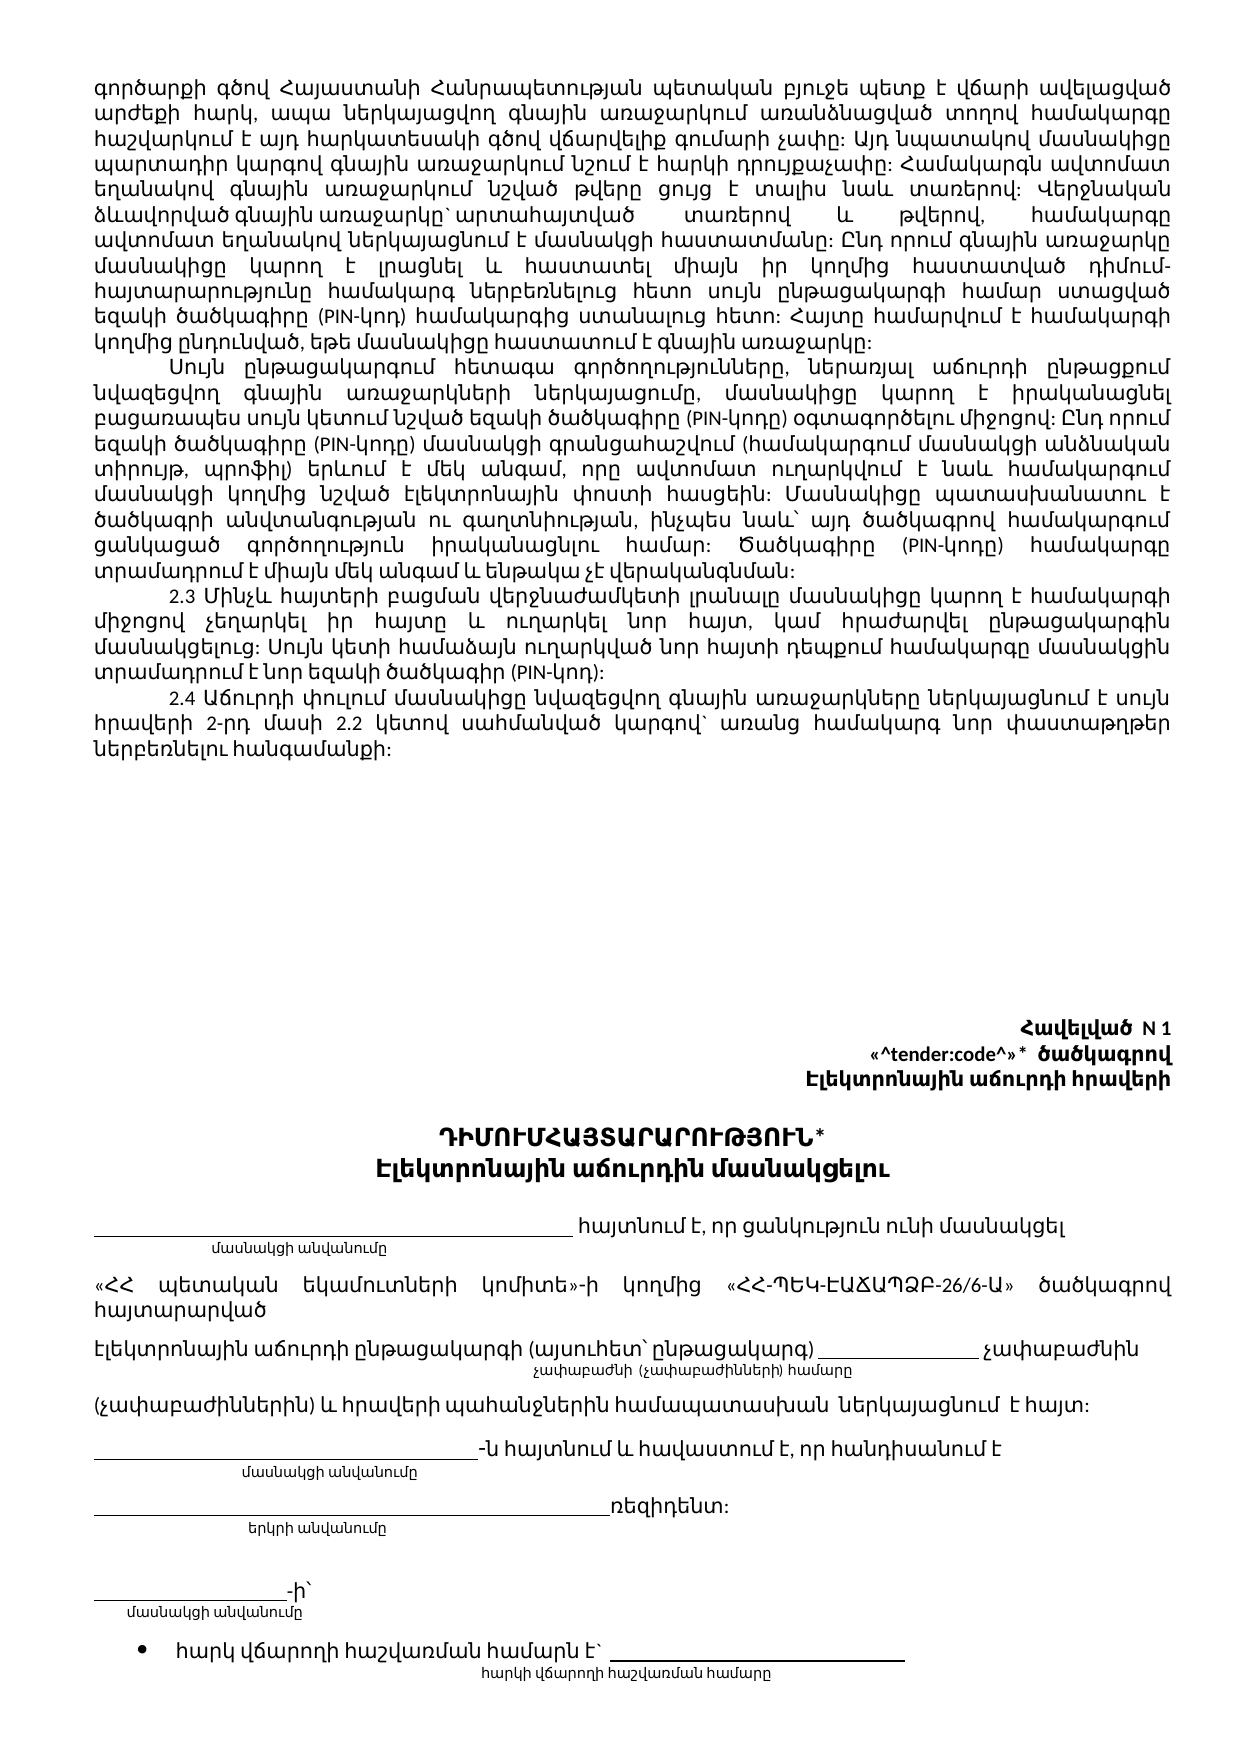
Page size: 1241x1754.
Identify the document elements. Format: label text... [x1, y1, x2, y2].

text հարկի վճարողի հաշվառման համարը [94, 1665, 1171, 1695]
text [94, 75, 1171, 354]
text 2.3 Մինչև հայտերի բացման վերջնաժամկետի լրանալը մասնակիցը կարող է համակարգի միջոցով չեղարկել իր հայտը և ուղարկել նոր հայտ, կամ հրաժարվել ընթացակարգին մասնակցելուց: Սույն կետի համաձայն ուղարկված նոր հայտի դեպքում համակարգը մասնակցին տրամադրում է նոր եզակի ծածկագիր (PIN-կոդ): [94, 583, 1171, 685]
text «^tender:code^»* ծածկագրով [94, 1041, 1171, 1066]
text երկրի անվանումը [94, 1519, 1171, 1549]
text -ի՝ [94, 1578, 1171, 1604]
text չափաբաժնի (չափաբաժինների) համարը [94, 1361, 1171, 1392]
text Էլեկտրոնային աճուրդի հրավերի [94, 1066, 1171, 1092]
list հարկ վճարողի հաշվառման համարն է` [138, 1634, 1171, 1665]
text «ՀՀ պետական եկամուտների կոմիտե»-ի կողմից «ՀՀ-ՊԵԿ-ԷԱՃԱՊՁԲ-26/6-Ա» ծածկագրով հայտարարված [94, 1270, 1171, 1323]
text (չափաբաժիններին) և հրավերի պահանջներին համապատասխան ներկայացնում է հայտ: [94, 1392, 1171, 1417]
text 2.4 Աճուրդի փուլում մասնակիցը նվազեցվող գնային առաջարկները ներկայացնում է սույն հրավերի 2-րդ մասի 2.2 կետով սահմանված կարգով` առանց համակարգ նոր փաստաթղթեր ներբեռնելու հանգամանքի: [94, 685, 1171, 761]
text Սույն ընթացակարգում հետագա գործողությունները, ներառյալ աճուրդի ընթացքում նվազեցվող գնային առաջարկների ներկայացումը, մասնակիցը կարող է իրականացնել բացառապես սույն կետում նշված եզակի ծածկագիրը (PIN-կոդը) օգտագործելու միջոցով: Ընդ որում եզակի ծածկագիրը (PIN-կոդը) մասնակցի գրանցահաշվում (համակարգում մասնակցի անձնական տիրույթ, պրոֆիլ) երևում է մեկ անգամ, որը ավտոմատ ուղարկվում է նաև համակարգում մասնակցի կողմից նշված էլեկտրոնային փոստի հասցեին: Մասնակիցը պատասխանատու է ծածկագրի անվտանգության ու գաղտնիության, ինչպես նաև՝ այդ ծածկագրով համակարգում ցանկացած գործողություն իրականացնլու համար: Ծածկագիրը (PIN-կոդը) համակարգը տրամադրում է միայն մեկ անգամ և ենթակա չէ վերականգնման: [94, 354, 1171, 583]
text հայտնում է, որ ցանկություն ունի մասնակցել [94, 1214, 1171, 1239]
text -ն հայտնում և հավաստում է, որ հանդիսանում է [94, 1432, 1171, 1463]
text ռեզիդենտ: [94, 1493, 1171, 1519]
text մասնակցի անվանումը [94, 1604, 1171, 1634]
subtitle Էլեկտրոնային աճուրդին մասնակցելու [94, 1153, 1171, 1183]
text մասնակցի անվանումը [94, 1239, 1171, 1270]
text ԴԻՄՈՒՄՀԱՅՏԱՐԱՐՈՒԹՅՈՒՆ* [94, 1122, 1171, 1153]
text մասնակցի անվանումը [94, 1463, 1171, 1493]
text էլեկտրոնային աճուրդի ընթացակարգի (այսուհետ՝ ընթացակարգ) չափաբաժնին [94, 1336, 1171, 1361]
text Հավելված N 1 [94, 1015, 1171, 1041]
